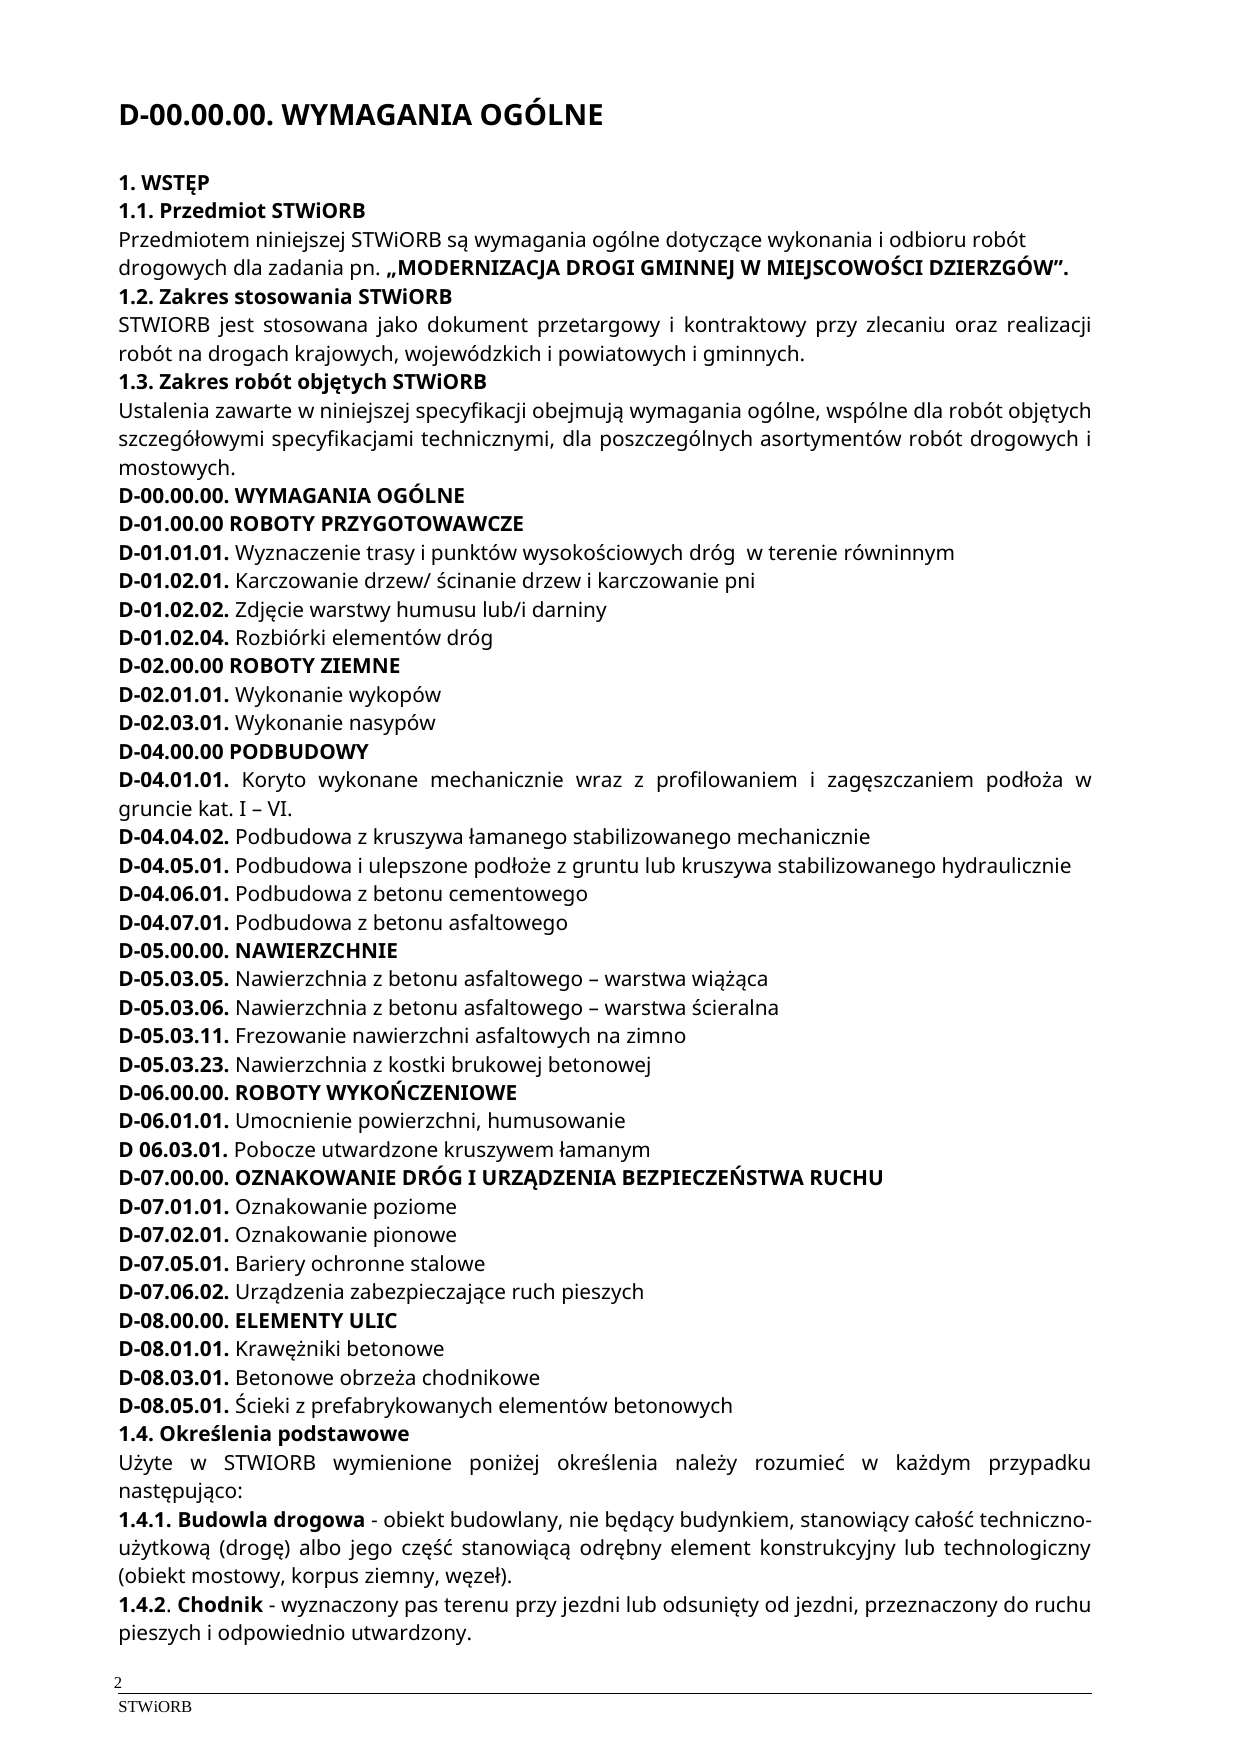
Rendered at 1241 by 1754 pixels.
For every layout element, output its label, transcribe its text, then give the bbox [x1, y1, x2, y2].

text 1.3. Zakres robót objętych STWiORB [118, 367, 1092, 396]
text D-05.03.06. Nawierzchnia z betonu asfaltowego – warstwa ścieralna [118, 993, 1092, 1021]
text D-07.06.02. Urządzenia zabezpieczające ruch pieszych [118, 1277, 1092, 1306]
text D-02.01.01. Wykonanie wykopów [118, 680, 1092, 708]
text D-04.04.02. Podbudowa z kruszywa łamanego stabilizowanego mechanicznie [118, 822, 1092, 851]
text STWIORB jest stosowana jako dokument przetargowy i kontraktowy przy zlecaniu oraz realizacji robót na drogach krajowych, wojewódzkich i powiatowych i gminnych. [118, 310, 1092, 367]
text D-05.03.23. Nawierzchnia z kostki brukowej betonowej [118, 1050, 1092, 1078]
text D-04.05.01. Podbudowa i ulepszone podłoże z gruntu lub kruszywa stabilizowanego hydraulicznie [118, 851, 1092, 879]
text D-07.05.01. Bariery ochronne stalowe [118, 1249, 1092, 1277]
text 1.4.2. Chodnik - wyznaczony pas terenu przy jezdni lub odsunięty od jezdni, przeznaczony do ruchu pieszych i odpowiednio utwardzony. [118, 1590, 1092, 1647]
text D-01.02.04. Rozbiórki elementów dróg [118, 623, 1092, 652]
text D-02.03.01. Wykonanie nasypów [118, 708, 1092, 737]
text D-02.00.00 ROBOTY ZIEMNE [118, 652, 1092, 680]
text D-06.00.00. ROBOTY WYKOŃCZENIOWE [118, 1078, 1092, 1107]
text D-04.01.01. Koryto wykonane mechanicznie wraz z profilowaniem i zagęszczaniem podłoża w gruncie kat. I – VI. [118, 765, 1092, 822]
text D-08.05.01. Ścieki z prefabrykowanych elementów betonowych [118, 1391, 1092, 1419]
text D-04.06.01. Podbudowa z betonu cementowego [118, 879, 1092, 908]
text D-05.03.11. Frezowanie nawierzchni asfaltowych na zimno [118, 1021, 1092, 1050]
text D-07.01.01. Oznakowanie poziome [118, 1192, 1092, 1220]
text D-01.00.00 ROBOTY PRZYGOTOWAWCZE [118, 509, 1092, 538]
text D-01.02.01. Karczowanie drzew/ ścinanie drzew i karczowanie pni [118, 566, 1092, 595]
text D 06.03.01. Pobocze utwardzone kruszywem łamanym [118, 1135, 1092, 1163]
text D-07.00.00. OZNAKOWANIE DRÓG I URZĄDZENIA BEZPIECZEŃSTWA RUCHU [118, 1163, 1092, 1192]
text D-04.07.01. Podbudowa z betonu asfaltowego [118, 908, 1092, 936]
text D-07.02.01. Oznakowanie pionowe [118, 1220, 1092, 1249]
text D-05.00.00. NAWIERZCHNIE [118, 936, 1092, 964]
text Ustalenia zawarte w niniejszej specyfikacji obejmują wymagania ogólne, wspólne dla robót objętych szczegółowymi specyfikacjami technicznymi, dla poszczególnych asortymentów robót drogowych i mostowych. [118, 396, 1092, 481]
text D-00.00.00. WYMAGANIA OGÓLNE [118, 481, 1092, 509]
text D-08.01.01. Krawężniki betonowe [118, 1334, 1092, 1363]
text D-06.01.01. Umocnienie powierzchni, humusowanie [118, 1107, 1092, 1135]
subtitle D-00.00.00. WYMAGANIA OGÓLNE [118, 94, 1092, 134]
text D-01.02.02. Zdjęcie warstwy humusu lub/i darniny [118, 595, 1092, 623]
text D-08.03.01. Betonowe obrzeża chodnikowe [118, 1363, 1092, 1391]
text 1.4.1. Budowla drogowa - obiekt budowlany, nie będący budynkiem, stanowiący całość techniczno-użytkową (drogę) albo jego część stanowiącą odrębny element konstrukcyjny lub technologiczny (obiekt mostowy, korpus ziemny, węzeł). [118, 1505, 1092, 1590]
text D-05.03.05. Nawierzchnia z betonu asfaltowego – warstwa wiążąca [118, 964, 1092, 993]
text Użyte w STWIORB wymienione poniżej określenia należy rozumieć w każdym przypadku następująco: [118, 1448, 1092, 1505]
text D-04.00.00 PODBUDOWY [118, 737, 1092, 765]
text 1.2. Zakres stosowania STWiORB [118, 282, 1092, 310]
text D-01.01.01. Wyznaczenie trasy i punktów wysokościowych dróg w terenie równinnym [118, 538, 1092, 566]
text D-08.00.00. ELEMENTY ULIC [118, 1306, 1092, 1334]
text Przedmiotem niniejszej STWiORB są wymagania ogólne dotyczące wykonania i odbioru robót drogowych dla zadania pn. „MODERNIZACJA DROGI GMINNEJ W MIEJSCOWOŚCI DZIERZGÓW”. [118, 225, 1092, 282]
text 1.4. Określenia podstawowe [118, 1419, 1092, 1448]
text 1.1. Przedmiot STWiORB [118, 197, 1092, 225]
text 1. WSTĘP [118, 168, 1092, 197]
